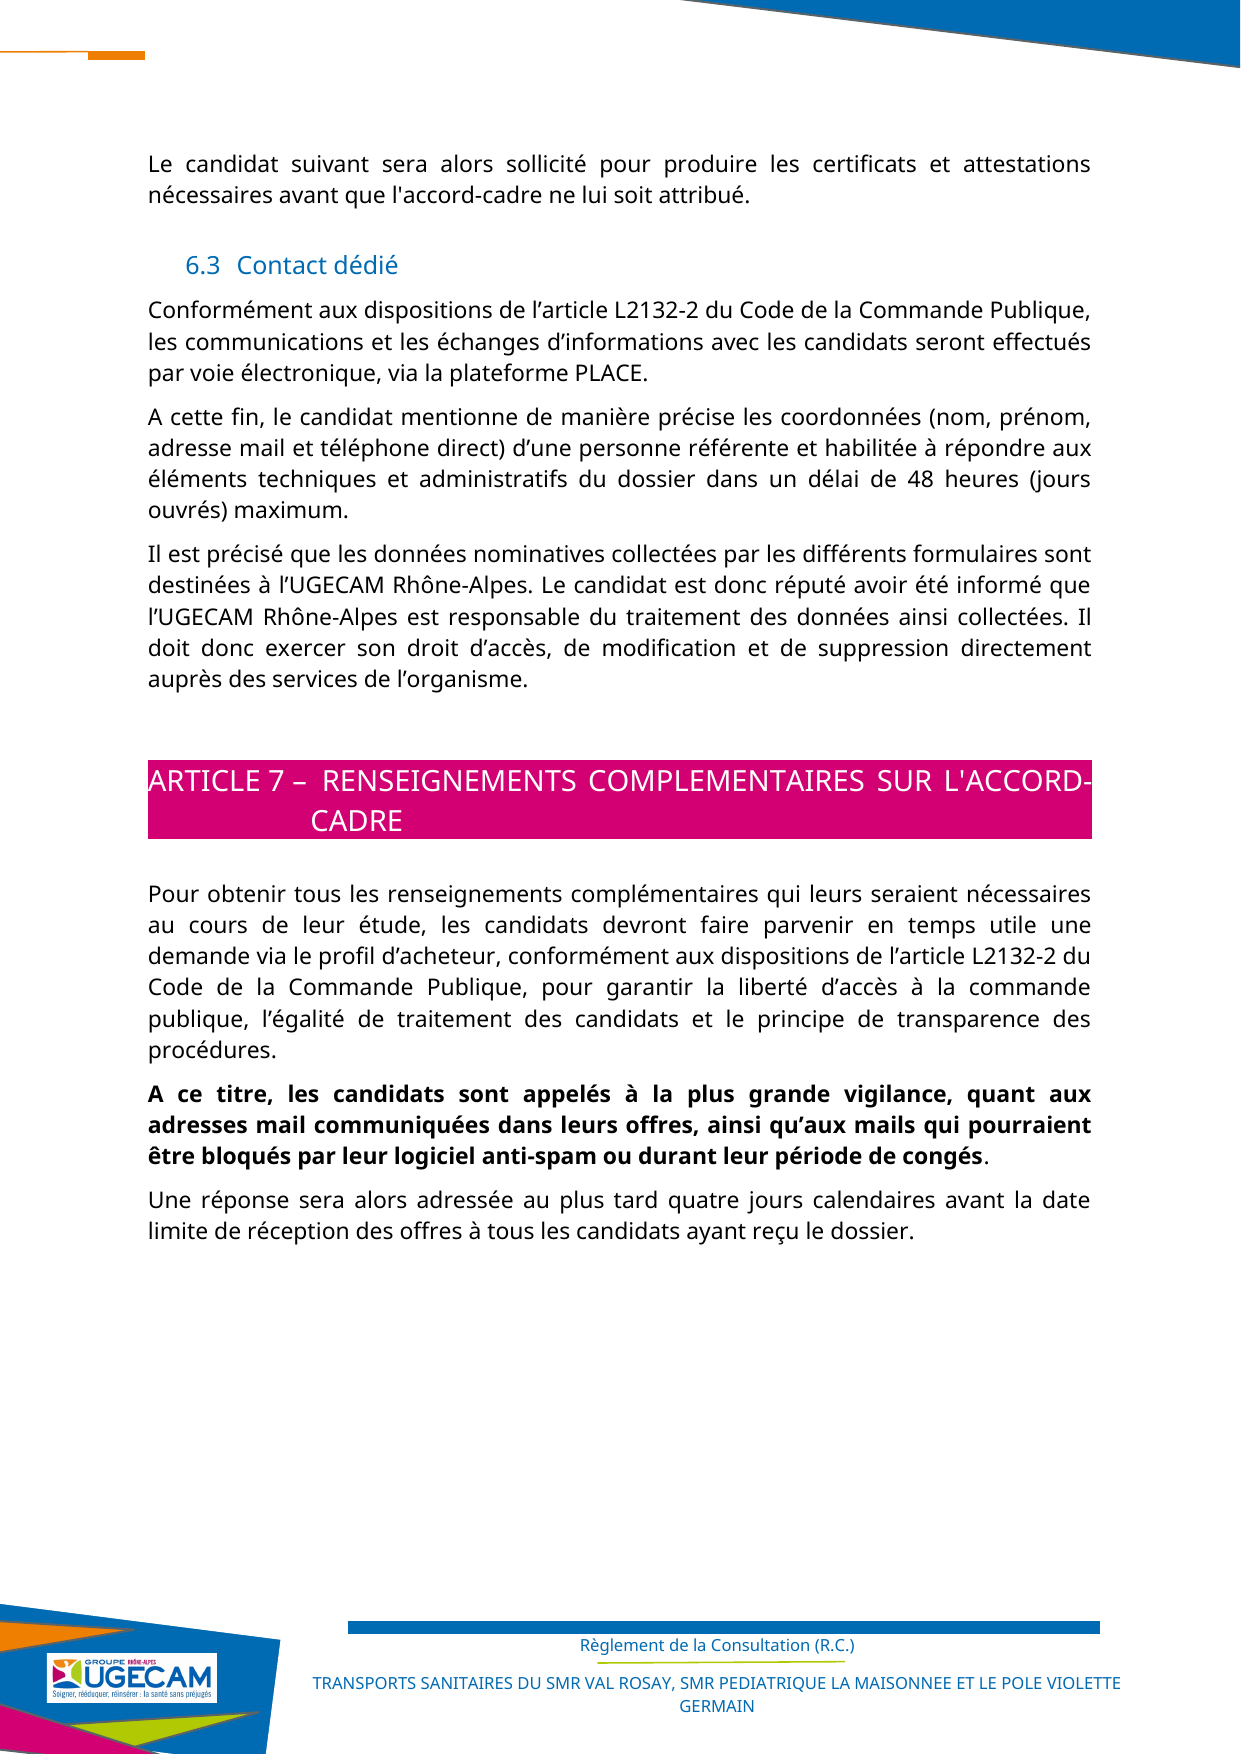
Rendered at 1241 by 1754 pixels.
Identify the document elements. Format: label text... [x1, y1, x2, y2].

text Pour obtenir tous les renseignements complémentaires qui leurs seraient nécessaires au cours de leur étude, les candidats devront faire parvenir en temps utile une demande via le profil d’acheteur, conformément aux dispositions de l’article L2132-2 du Code de la Commande Publique, pour garantir la liberté d’accès à la commande publique, l’égalité de traitement des candidats et le principe de transparence des procédures. [148, 878, 1092, 1065]
text Il est précisé que les données nominatives collectées par les différents formulaires sont destinées à l’UGECAM Rhône-Alpes. Le candidat est donc réputé avoir été informé que l’UGECAM Rhône-Alpes est responsable du traitement des données ainsi collectées. Il doit donc exercer son droit d’accès, de modification et de suppression directement auprès des services de l’organisme. [148, 538, 1092, 694]
subtitle RENSEIGNEMENTS COMPLEMENTAIRES SUR L'ACCORD-CADRE [148, 760, 1092, 839]
picture [46, 1653, 217, 1703]
list Contact dédié [185, 248, 1092, 282]
text Le candidat suivant sera alors sollicité pour produire les certificats et attestations nécessaires avant que l'accord-cadre ne lui soit attribué. [148, 148, 1092, 210]
text A cette fin, le candidat mentionne de manière précise les coordonnées (nom, prénom, adresse mail et téléphone direct) d’une personne référente et habilitée à répondre aux éléments techniques et administratifs du dossier dans un délai de 48 heures (jours ouvrés) maximum. [148, 401, 1092, 526]
text A ce titre, les candidats sont appelés à la plus grande vigilance, quant aux adresses mail communiquées dans leurs offres, ainsi qu’aux mails qui pourraient être bloqués par leur logiciel anti-spam ou durant leur période de congés. [148, 1078, 1092, 1171]
text Conformément aux dispositions de l’article L2132-2 du Code de la Commande Publique, les communications et les échanges d’informations avec les candidats seront effectués par voie électronique, via la plateforme PLACE. [148, 294, 1092, 388]
text Une réponse sera alors adressée au plus tard quatre jours calendaires avant la date limite de réception des offres à tous les candidats ayant reçu le dossier. [148, 1184, 1092, 1246]
